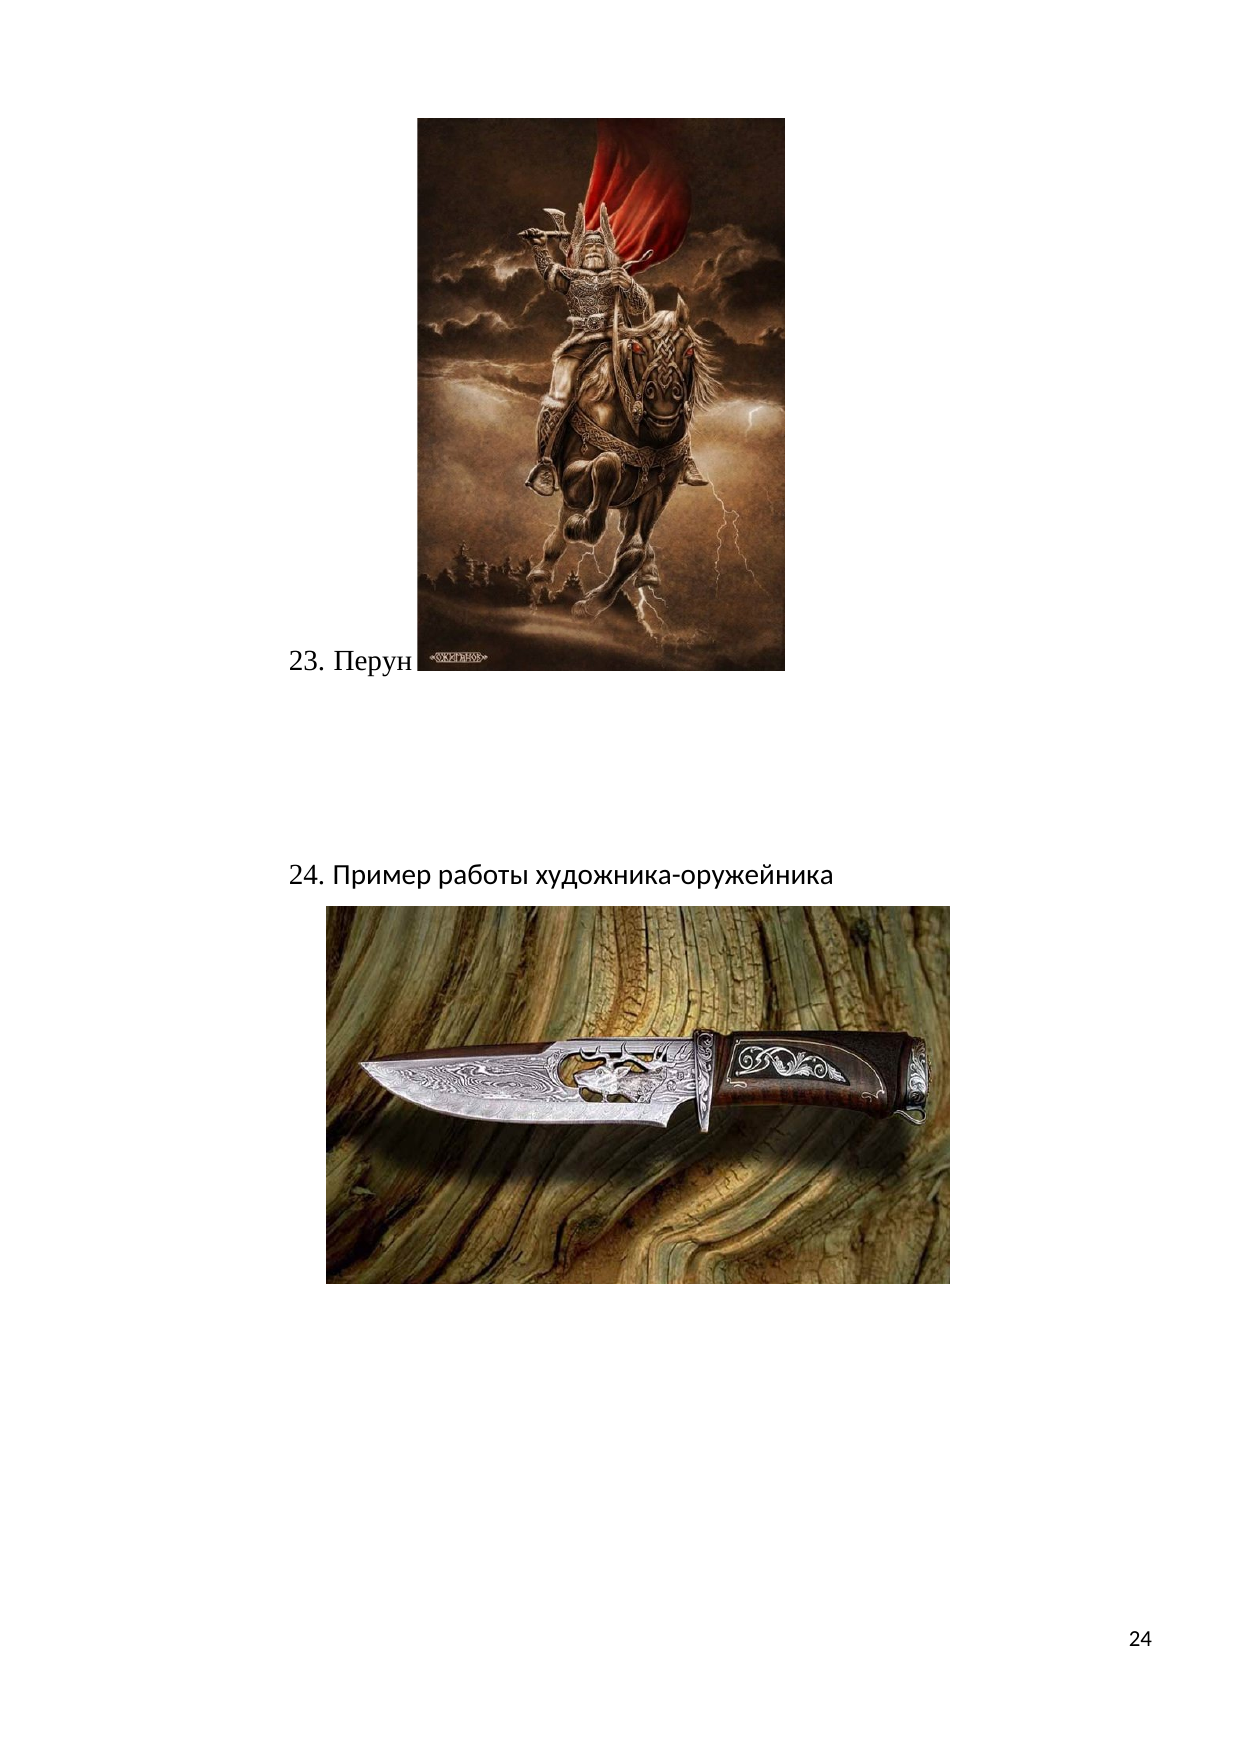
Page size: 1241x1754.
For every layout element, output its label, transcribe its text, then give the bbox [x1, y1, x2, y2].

picture [326, 906, 950, 1284]
picture [417, 118, 785, 671]
